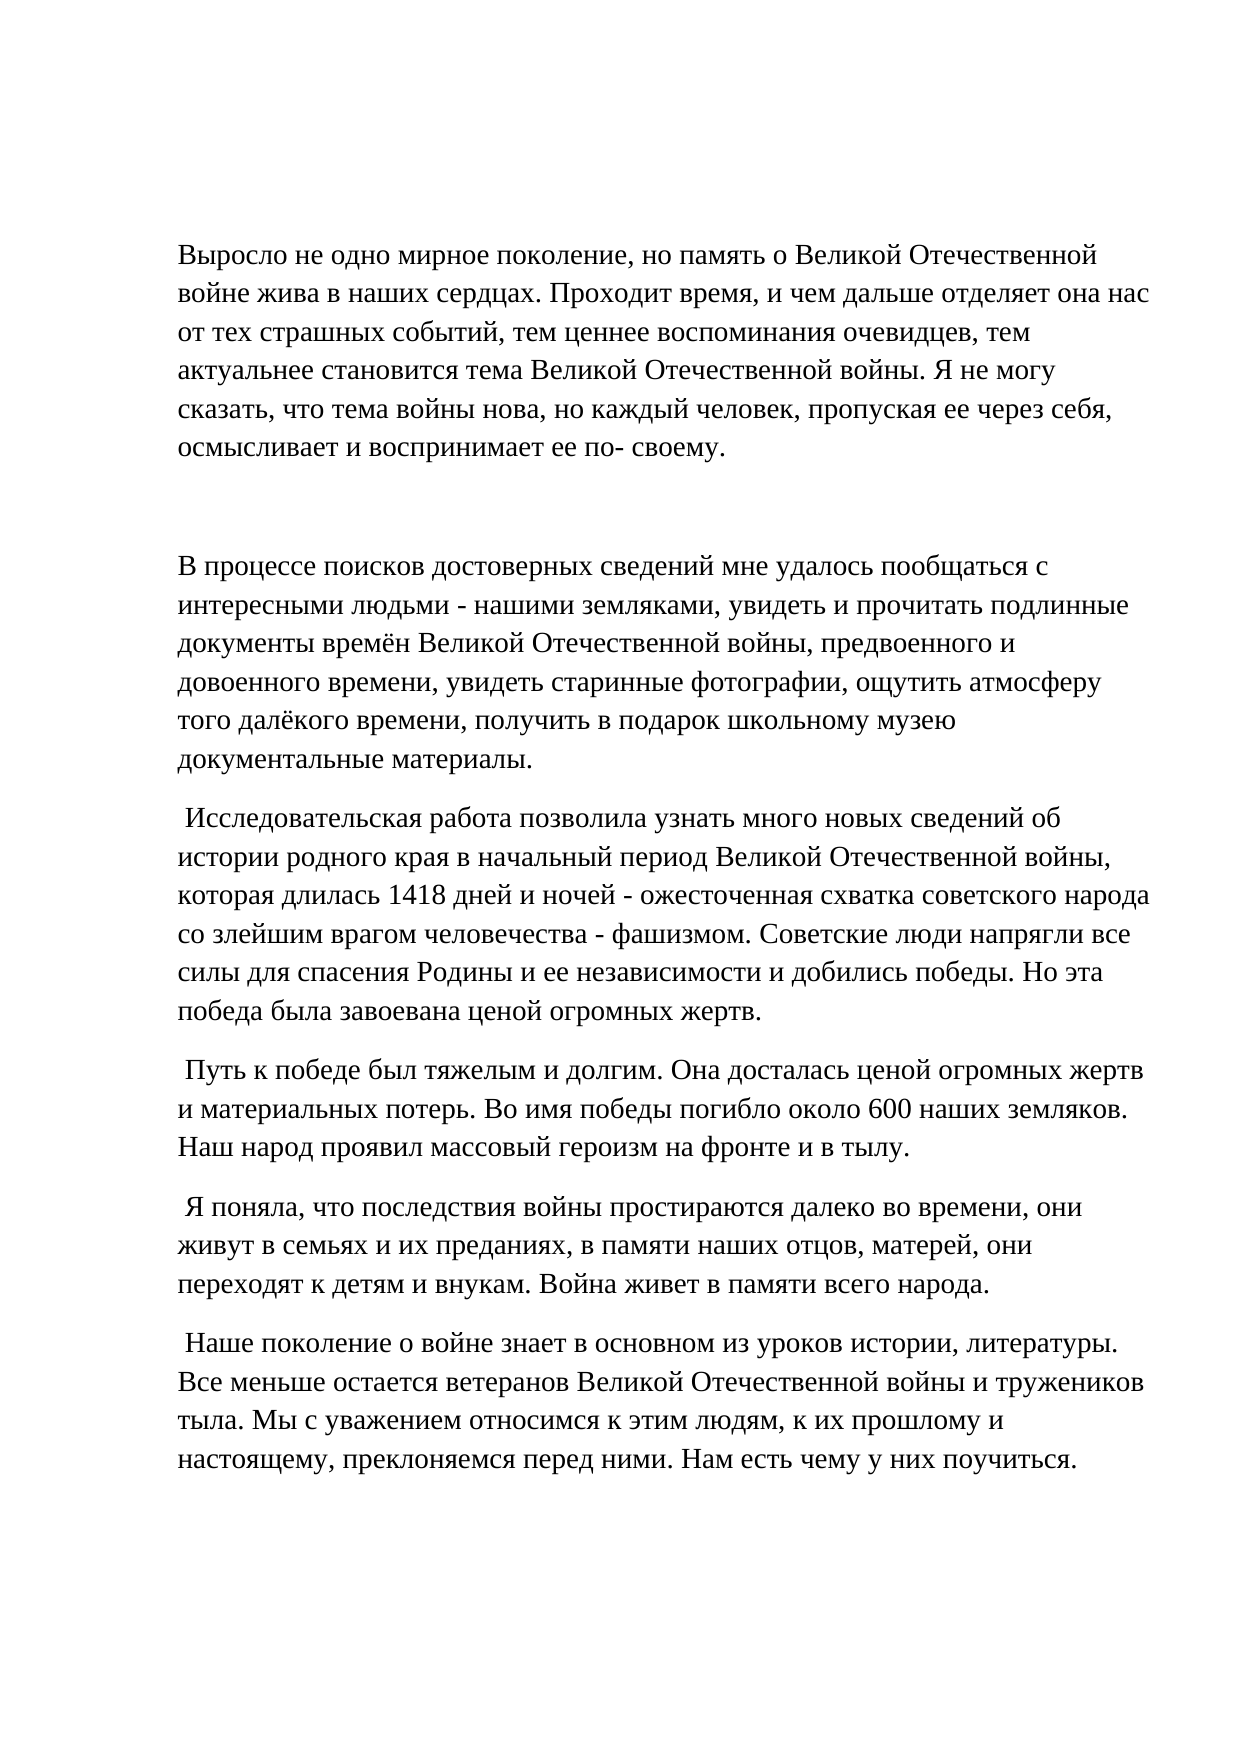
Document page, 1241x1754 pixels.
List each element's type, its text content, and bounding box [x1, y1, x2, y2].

text Я поняла, что последствия войны простираются далеко во времени, они живут в семьях и их преданиях, в памяти наших отцов, матерей, они переходят к детям и внукам. Война живет в памяти всего народа. [177, 1189, 1152, 1299]
text Наше поколение о войне знает в основном из уроков истории, литературы. Все меньше остается ветеранов Великой Отечественной войны и тружеников тыла. Мы с уважением относимся к этим людям, к их прошлому и настоящему, преклоняемся перед ними. Нам есть чему у них поучиться. [177, 1325, 1152, 1474]
text В процессе поисков достоверных сведений мне удалось пообщаться с интересными людьми - нашими земляками, увидеть и прочитать подлинные документы времён Великой Отечественной войны, предвоенного и довоенного времени, увидеть старинные фотографии, ощутить атмосферу того далёкого времени, получить в подарок школьному музею документальные материалы. [177, 548, 1152, 774]
text Выросло не одно мирное поколение, но память о Великой Отечественной войне жива в наших сердцах. Проходит время, и чем дальше отделяет она нас от тех страшных событий, тем ценнее воспоминания очевидцев, тем актуальнее становится тема Великой Отечественной войны. Я не могу сказать, что тема войны нова, но каждый человек, пропуская ее через себя, осмысливает и воспринимает ее по- своему. [177, 237, 1152, 463]
text Исследовательская работа позволила узнать много новых сведений об истории родного края в начальный период Великой Отечественной войны, которая длилась 1418 дней и ночей - ожесточенная схватка советского народа со злейшим врагом человечества - фашизмом. Советские люди напрягли все силы для спасения Родины и ее независимости и добились победы. Но эта победа была завоевана ценой огромных жертв. [177, 800, 1152, 1027]
text Путь к победе был тяжелым и долгим. Она досталась ценой огромных жертв и материальных потерь. Во имя победы погибло около 600 наших земляков. Наш народ проявил массовый героизм на фронте и в тылу. [177, 1052, 1152, 1163]
